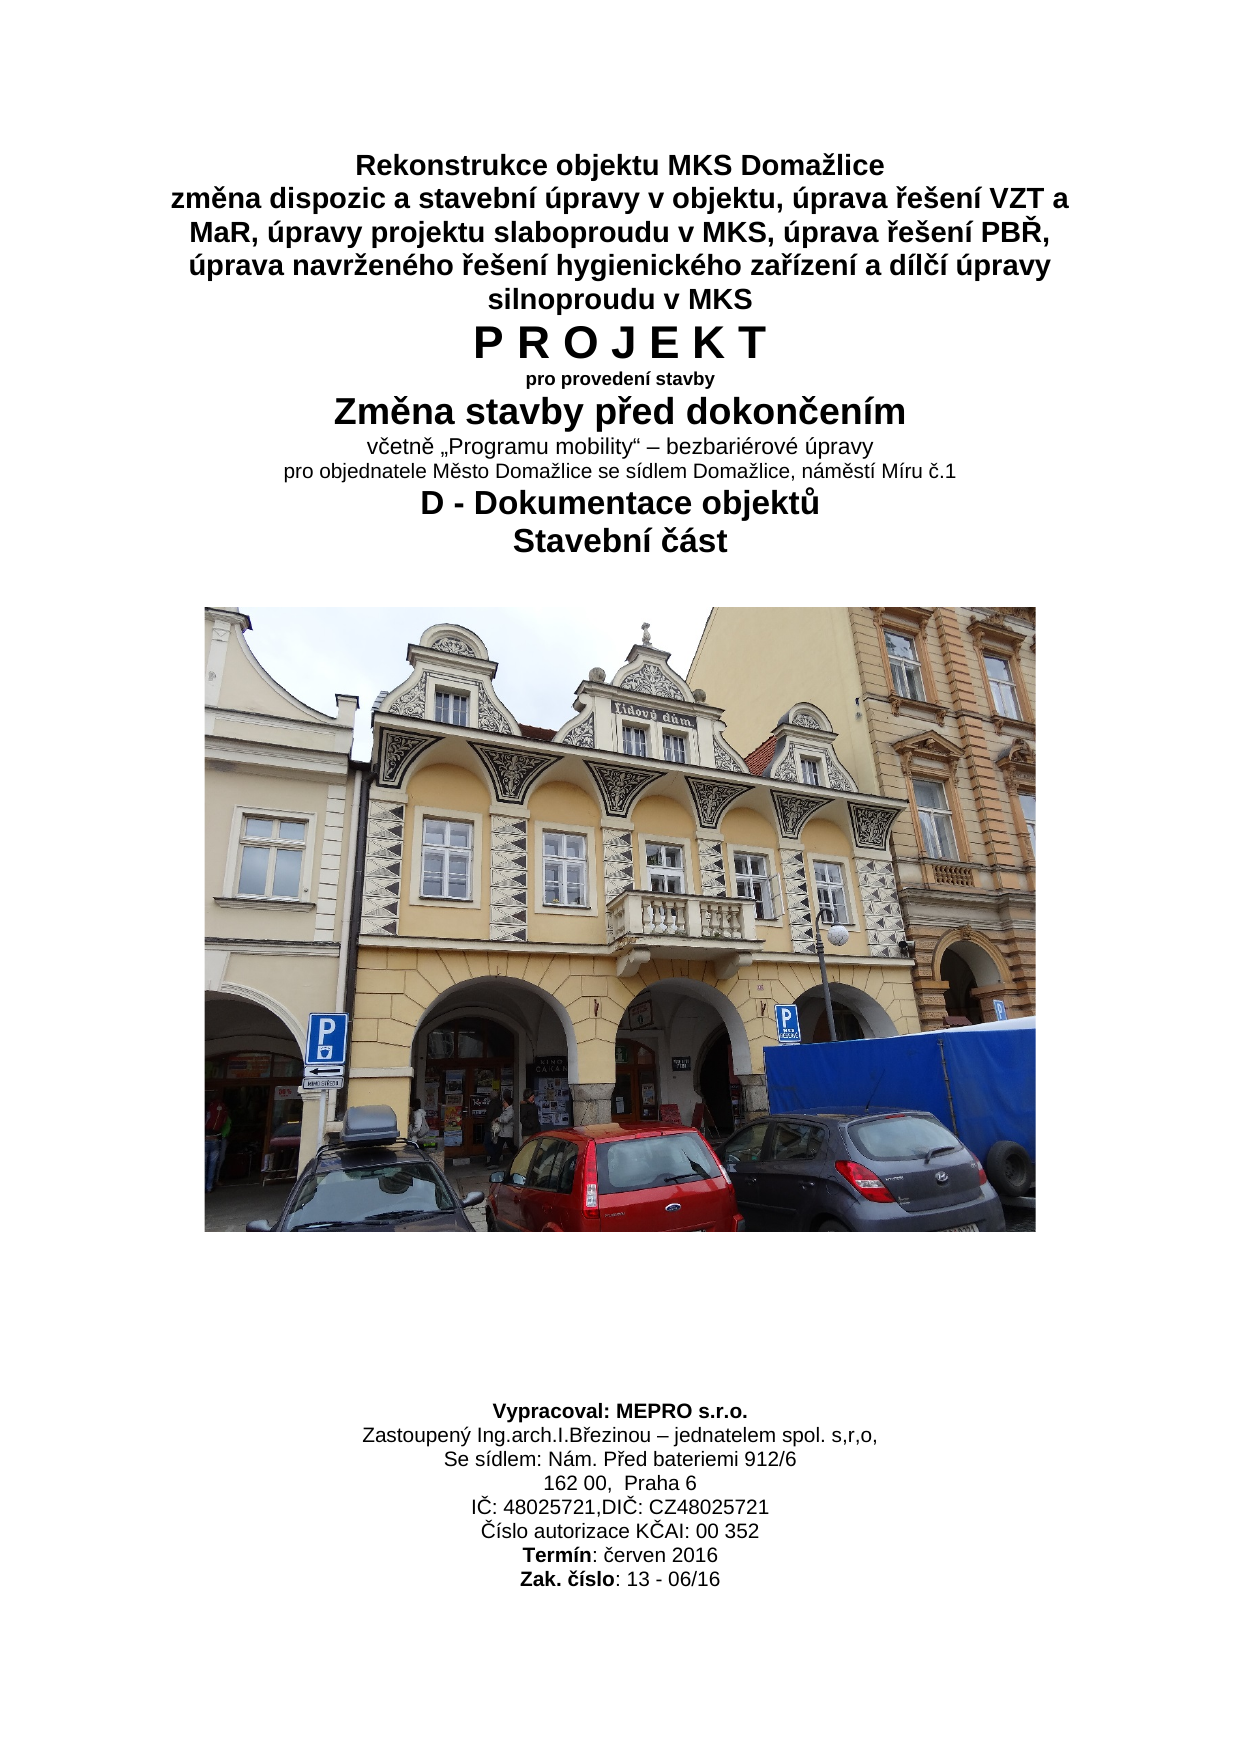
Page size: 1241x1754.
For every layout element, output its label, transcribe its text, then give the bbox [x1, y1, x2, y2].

text Vypracoval: MEPRO s.r.o. [148, 1399, 1093, 1423]
text Změna stavby před dokončením [148, 389, 1093, 433]
picture [204, 607, 1036, 1232]
text pro provedení stavby [148, 368, 1093, 389]
text 162 00, Praha 6 [148, 1471, 1093, 1495]
text Rekonstrukce objektu MKS Domažlice [148, 148, 1093, 181]
text IČ: 48025721,DIČ: CZ48025721 [148, 1495, 1093, 1519]
text Zastoupený Ing.arch.I.Březinou – jednatelem spol. s,r,o, [148, 1423, 1093, 1447]
text pro objednatele Město Domažlice se sídlem Domažlice, náměstí Míru č.1 [148, 459, 1093, 483]
text P R O J E K T [148, 315, 1093, 368]
text Zak. číslo: 13 - 06/16 [148, 1567, 1093, 1591]
text Stavební část [148, 521, 1093, 560]
text D - Dokumentace objektů [148, 483, 1093, 521]
text včetně „Programu mobility“ – bezbariérové úpravy [148, 433, 1093, 459]
text změna dispozic a stavební úpravy v objektu, úprava řešení VZT a MaR, úpravy projektu slaboproudu v MKS, úprava řešení PBŘ, úprava navrženého řešení hygienického zařízení a dílčí úpravy silnoproudu v MKS [148, 181, 1093, 315]
text Číslo autorizace KČAI: 00 352 [148, 1519, 1093, 1543]
text Se sídlem: Nám. Před bateriemi 912/6 [148, 1447, 1093, 1471]
text Termín: červen 2016 [148, 1543, 1093, 1567]
